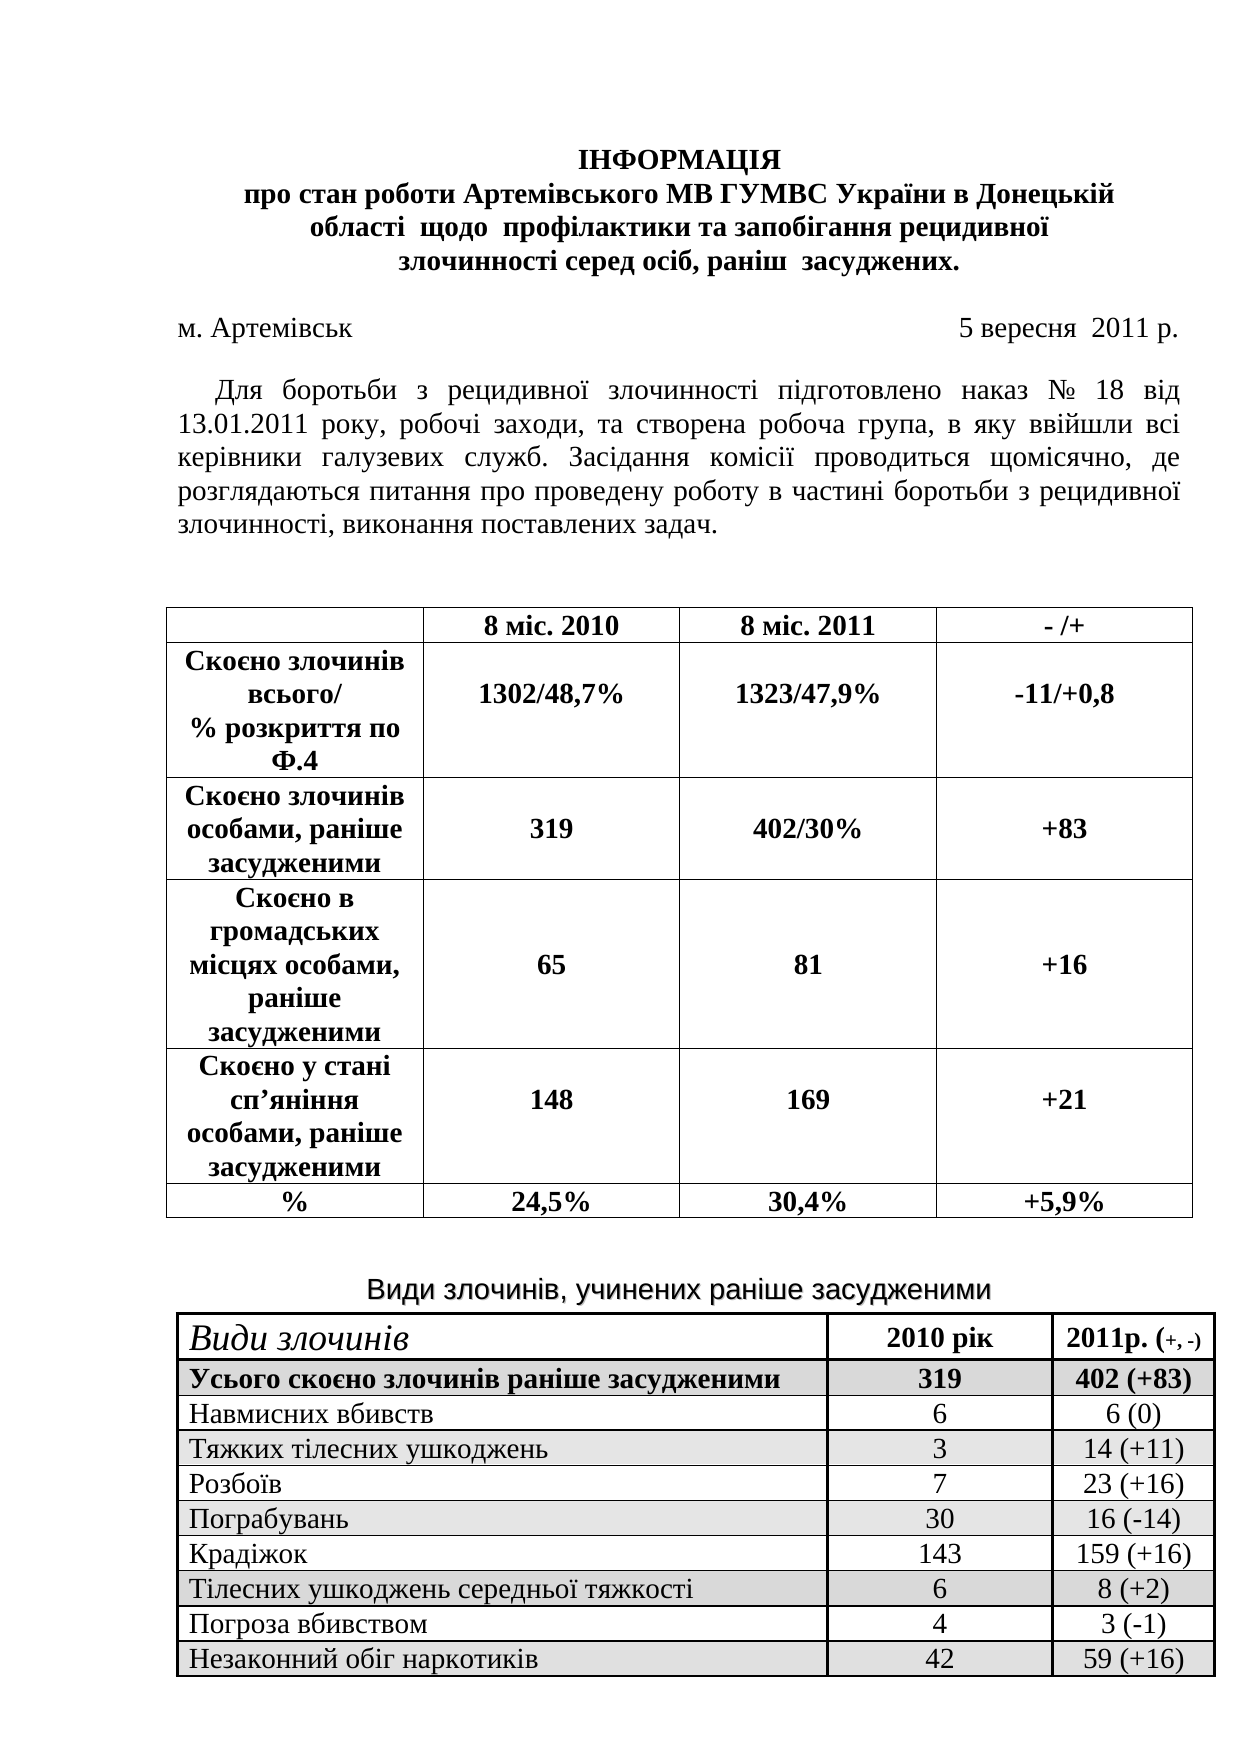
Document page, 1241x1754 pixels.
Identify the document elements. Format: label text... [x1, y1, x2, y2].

table_cell 1323/47,9% [680, 643, 936, 777]
table_cell -11/+0,8 [937, 643, 1192, 777]
table_cell 169 [680, 1049, 936, 1183]
subtitle Види злочинів, учинених раніше засудженими [177, 1272, 1181, 1306]
table_cell % [167, 1184, 423, 1217]
table_header [167, 608, 423, 642]
table_cell 143 [829, 1536, 1051, 1570]
table_cell Скоєно злочинів всього/ % розкриття по Ф.4 [167, 643, 423, 777]
table_cell Скоєно у стані сп’яніння особами, раніше засудженими [167, 1049, 423, 1183]
table_cell +5,9% [937, 1184, 1192, 1217]
table_cell 30 [829, 1501, 1051, 1535]
text Для боротьби з рецидивної злочинності підготовлено наказ № 18 від 13.01.2011 року, робочі заходи, та створена робоча група, в яку ввійшли всі керівники галузевих служб. Засідання комісії проводиться щомісячно, де розглядаються питання про проведену роботу в частині боротьби з рецидивної злочинності, виконання поставлених задач. [177, 372, 1181, 540]
table_cell 402/30% [680, 778, 936, 879]
table_cell 148 [424, 1049, 679, 1183]
table_cell 1302/48,7% [424, 643, 679, 777]
table_cell Навмисних вбивств [179, 1396, 826, 1429]
table_cell Скоєно в громадських місцях особами, раніше засудженими [167, 880, 423, 1047]
text про стан роботи Артемівського МВ ГУМВС України в Донецькій області щодо профілактики та запобігання рецидивної злочинності серед осіб, раніш засуджених. [236, 176, 1122, 277]
table_cell 402 (+83) [1054, 1361, 1213, 1395]
table_cell 319 [829, 1361, 1051, 1395]
table_cell Пограбувань [179, 1501, 826, 1535]
table_cell 319 [424, 778, 679, 879]
table_cell Тяжких тілесних ушкоджень [179, 1431, 826, 1464]
table_cell Крадіжок [179, 1536, 826, 1570]
table_cell Усього скоєно злочинів раніше засудженими [179, 1361, 826, 1395]
table_header 2011р. (+, -) [1054, 1315, 1213, 1358]
table_cell 59 (+16) [1054, 1642, 1213, 1675]
table_cell 6 [829, 1396, 1051, 1429]
table_cell Розбоїв [179, 1466, 826, 1499]
table_cell 42 [829, 1642, 1051, 1675]
table_cell 65 [424, 880, 679, 1047]
table_cell 23 (+16) [1054, 1466, 1213, 1499]
table_cell 24,5% [424, 1184, 679, 1217]
table_cell 81 [680, 880, 936, 1047]
table_cell 3 [829, 1431, 1051, 1464]
text м. Артемівськ 5 вересня 2011 р. [177, 310, 1181, 344]
table_cell 8 (+2) [1054, 1571, 1213, 1605]
table_cell Скоєно злочинів особами, раніше засудженими [167, 778, 423, 879]
table_header 2010 рік [829, 1315, 1051, 1358]
table_cell +21 [937, 1049, 1192, 1183]
table_cell 6 (0) [1054, 1396, 1213, 1429]
table_header 8 міс. 2010 [424, 608, 679, 642]
table_cell Незаконний обіг наркотиків [179, 1642, 826, 1675]
table_cell Погроза вбивством [179, 1607, 826, 1640]
table_cell 7 [829, 1466, 1051, 1499]
table_cell 14 (+11) [1054, 1431, 1213, 1464]
table_cell 159 (+16) [1054, 1536, 1213, 1570]
table_cell Тілесних ушкоджень середньої тяжкості [179, 1571, 826, 1605]
text ІНФОРМАЦІЯ [236, 142, 1122, 176]
table_cell +16 [937, 880, 1192, 1047]
table_cell 3 (-1) [1054, 1607, 1213, 1640]
table_cell 4 [829, 1607, 1051, 1640]
table_cell 30,4% [680, 1184, 936, 1217]
table_header 8 міс. 2011 [680, 608, 936, 642]
table_cell 6 [829, 1571, 1051, 1605]
table_cell 16 (-14) [1054, 1501, 1213, 1535]
table_header - /+ [937, 608, 1192, 642]
table_cell +83 [937, 778, 1192, 879]
table_header Види злочинів [179, 1315, 826, 1358]
